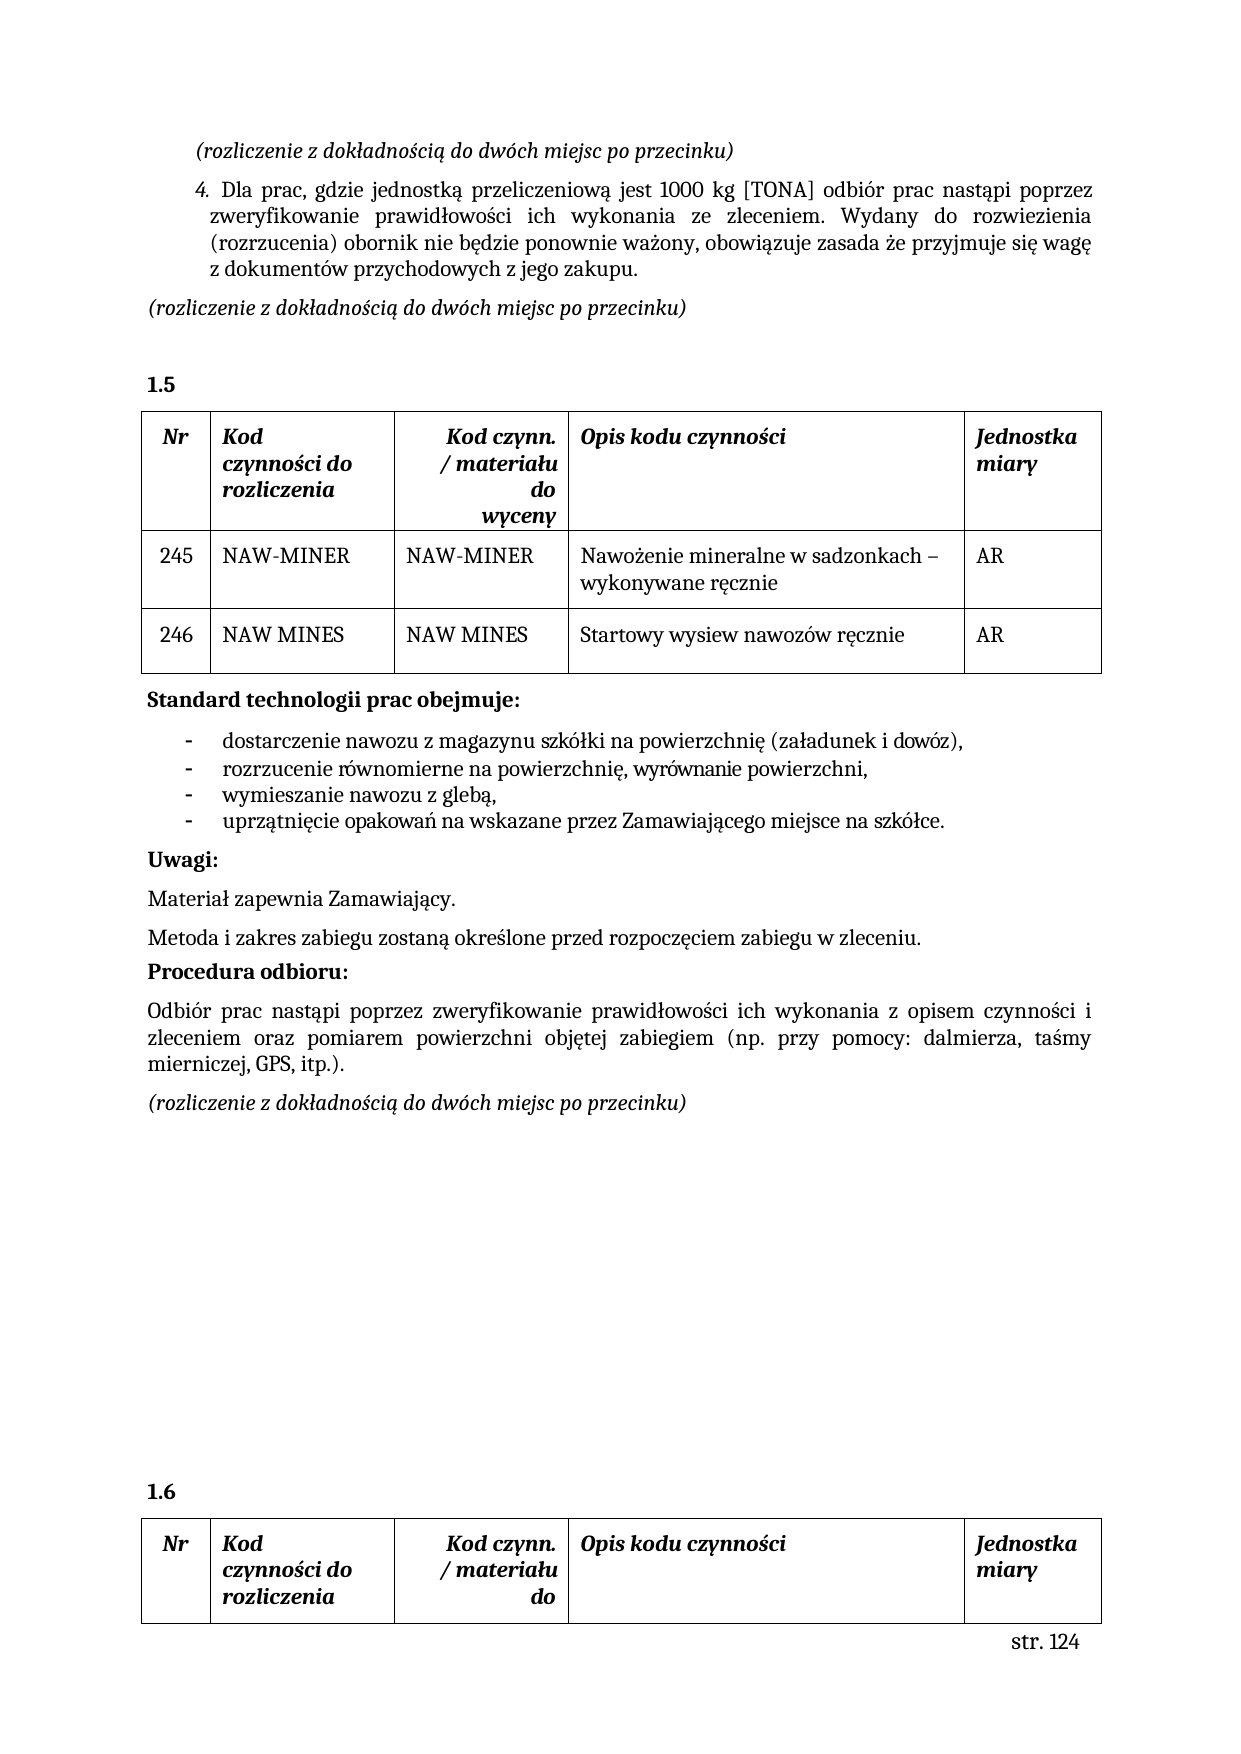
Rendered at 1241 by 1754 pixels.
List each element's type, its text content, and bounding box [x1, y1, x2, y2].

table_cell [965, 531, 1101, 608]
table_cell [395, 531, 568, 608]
subtitle 1.6 [147, 1479, 1119, 1505]
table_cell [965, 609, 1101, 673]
text (rozliczenie z dokładnością do dwóch miejsc po przecinku) [195, 137, 1119, 164]
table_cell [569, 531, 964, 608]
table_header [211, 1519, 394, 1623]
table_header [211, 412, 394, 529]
text  wymieszanie nawozu z glebą, [185, 782, 1119, 808]
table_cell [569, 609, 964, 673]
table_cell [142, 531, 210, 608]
text Materiał zapewnia Zamawiający. [147, 886, 1119, 912]
list Dla prac, gdzie jednostką przeliczeniową jest 1000 kg [TONA] odbiór prac nastąpi poprzez zweryfikowanie prawidłowości ich wykonania ze zleceniem. Wydany do rozwiezienia (rozrzucenia) obornik nie będzie ponownie ważony, obowiązuje zasada że przyjmuje się wagę z dokumentów przychodowych z jego zakupu. [195, 177, 1093, 282]
text  rozrzucenie równomierne na powierzchnię, wyrównanie powierzchni, [185, 754, 1119, 782]
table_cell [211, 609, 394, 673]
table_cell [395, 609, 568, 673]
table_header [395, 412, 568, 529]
text (rozliczenie z dokładnością do dwóch miejsc po przecinku) [147, 294, 1119, 321]
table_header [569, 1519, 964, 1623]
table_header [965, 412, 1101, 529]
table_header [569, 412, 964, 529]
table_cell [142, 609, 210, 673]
text Metoda i zakres zabiegu zostaną określone przed rozpoczęciem zabiegu w zleceniu. [147, 925, 1119, 951]
text  dostarczenie nawozu z magazynu szkółki na powierzchnię (załadunek i dowóz), [185, 726, 1119, 754]
text Standard technologii prac obejmuje: [147, 687, 1119, 713]
text (rozliczenie z dokładnością do dwóch miejsc po przecinku) [147, 1089, 1119, 1116]
subtitle 1.5 [147, 372, 1119, 398]
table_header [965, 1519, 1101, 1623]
subtitle Uwagi: [147, 847, 1119, 873]
text Odbiór prac nastąpi poprzez zweryfikowanie prawidłowości ich wykonania z opisem czynności i zleceniem oraz pomiarem powierzchni objętej zabiegiem (np. przy pomocy: dalmierza, taśmy mierniczej, GPS, itp.). [147, 998, 1092, 1077]
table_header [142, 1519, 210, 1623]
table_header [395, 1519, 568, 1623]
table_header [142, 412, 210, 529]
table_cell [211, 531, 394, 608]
text  uprzątnięcie opakowań na wskazane przez Zamawiającego miejsce na szkółce. [185, 808, 1119, 834]
subtitle Procedura odbioru: [147, 959, 1119, 985]
